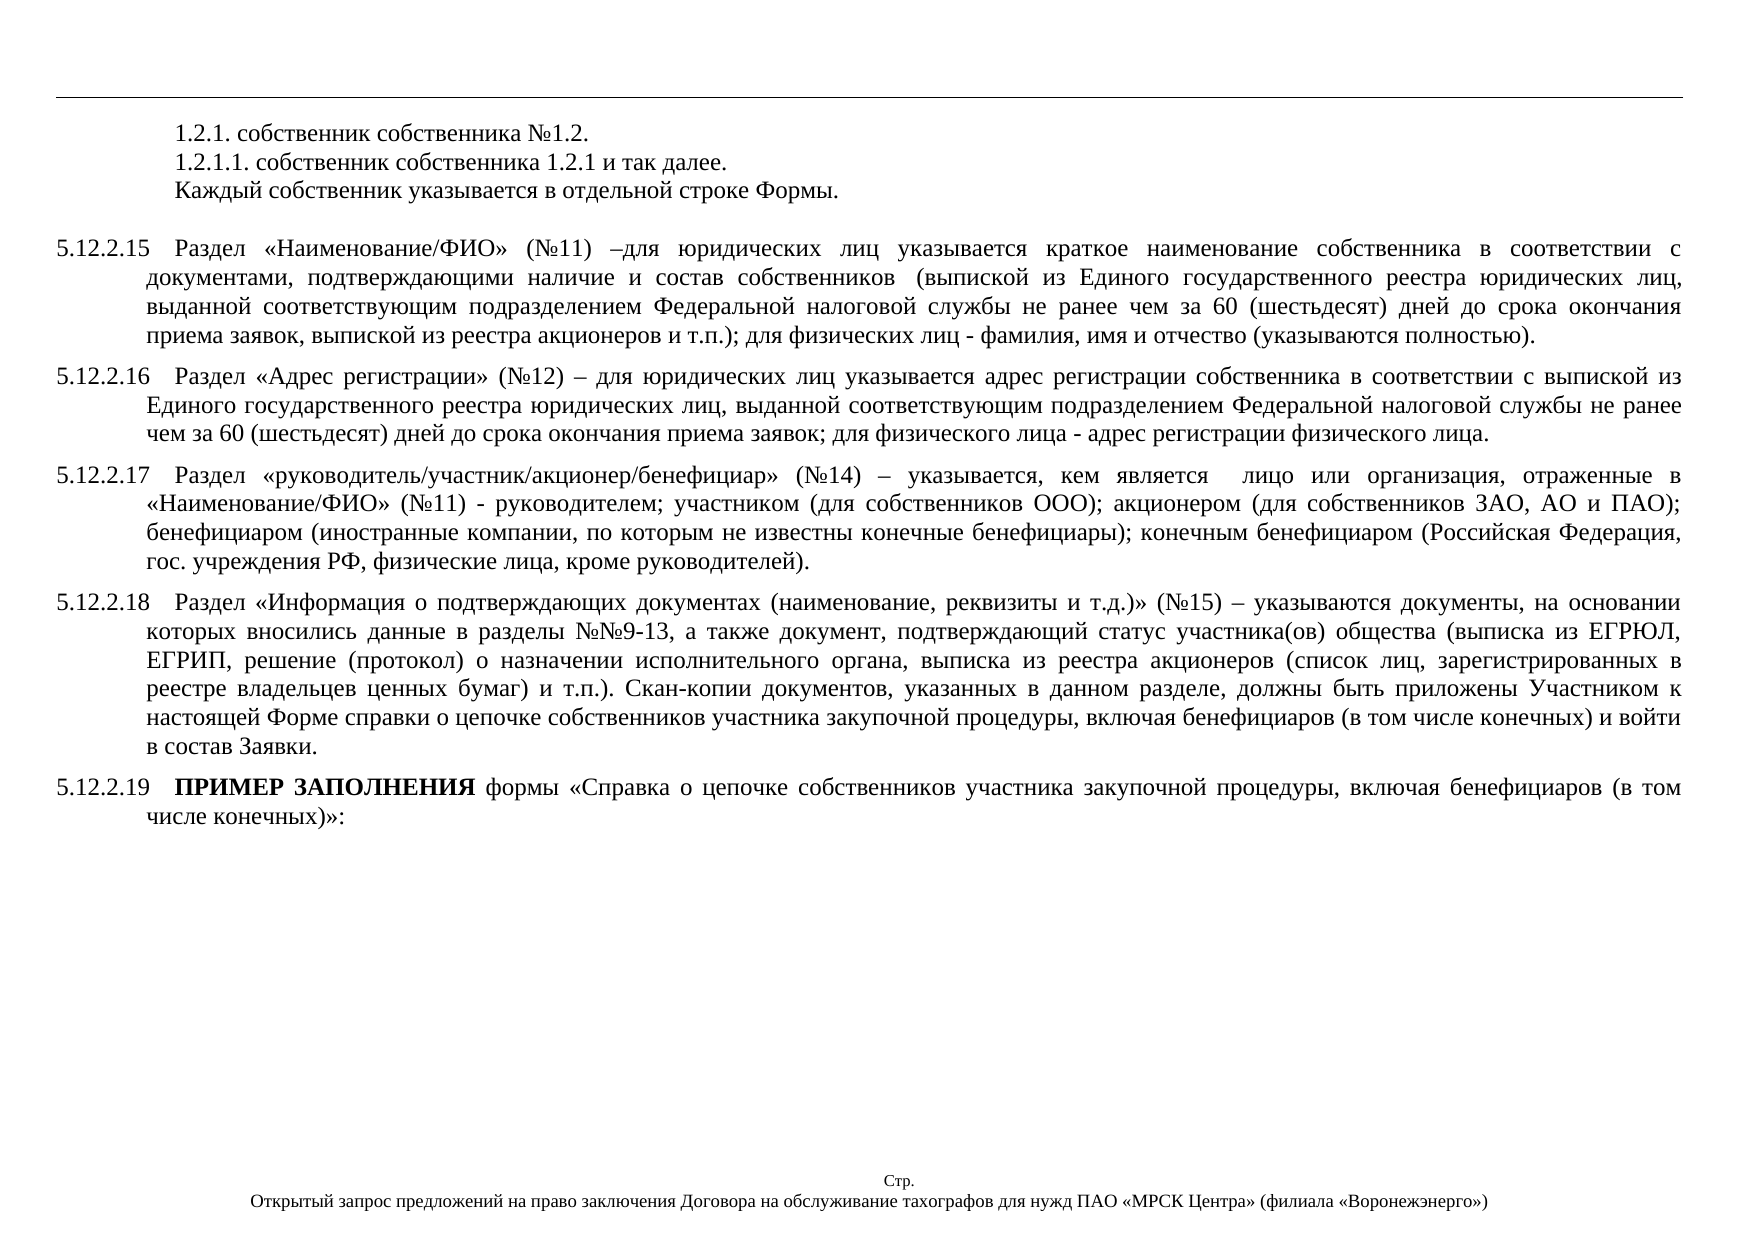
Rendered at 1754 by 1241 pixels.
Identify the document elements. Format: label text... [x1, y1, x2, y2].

list Раздел «Информация о подтверждающих документах (наименование, реквизиты и т.д.)» (№15) – указываются документы, на основании которых вносились данные в разделы №№9-13, а также документ, подтверждающий статус участника(ов) общества (выписка из ЕГРЮЛ, ЕГРИП, решение (протокол) о назначении исполнительного органа, выписка из реестра акционеров (список лиц, зарегистрированных в реестре владельцев ценных бумаг) и т.п.). Скан-копии документов, указанных в данном разделе, должны быть приложены Участником к настоящей Форме справки о цепочке собственников участника закупочной процедуры, включая бенефициаров (в том числе конечных) и войти в состав Заявки. [56, 587, 1683, 760]
text Каждый собственник указывается в отдельной строке Формы. [56, 176, 1683, 204]
text 1.2.1. собственник собственника №1.2. [56, 118, 1683, 147]
text 1.2.1.1. собственник собственника 1.2.1 и так далее. [56, 147, 1683, 176]
list Раздел «Адрес регистрации» (№12) – для юридических лиц указывается адрес регистрации собственника в соответствии с выпиской из Единого государственного реестра юридических лиц, выданной соответствующим подразделением Федеральной налоговой службы не ранее чем за 60 (шестьдесят) дней до срока окончания приема заявок; для физического лица - адрес регистрации физического лица. [56, 361, 1683, 447]
list Пример заполнения формы «Справка о цепочке собственников участника закупочной процедуры, включая бенефициаров (в том числе конечных)»: [56, 772, 1683, 830]
list Раздел «руководитель/участник/акционер/бенефициар» (№14) – указывается, кем является лицо или организация, отраженные в «Наименование/ФИО» (№11) - руководителем; участником (для собственников ООО); акционером (для собственников ЗАО, АО и ПАО); бенефициаром (иностранные компании, по которым не известны конечные бенефициары); конечным бенефициаром (Российская Федерация, гос. учреждения РФ, физические лица, кроме руководителей). [56, 460, 1683, 575]
list Раздел «Наименование/ФИО» (№11) –для юридических лиц указывается краткое наименование собственника в соответствии с документами, подтверждающими наличие и состав собственников (выпиской из Единого государственного реестра юридических лиц, выданной соответствующим подразделением Федеральной налоговой службы не ранее чем за 60 (шестьдесят) дней до срока окончания приема заявок, выпиской из реестра акционеров и т.п.); для физических лиц - фамилия, имя и отчество (указываются полностью). [56, 233, 1683, 348]
